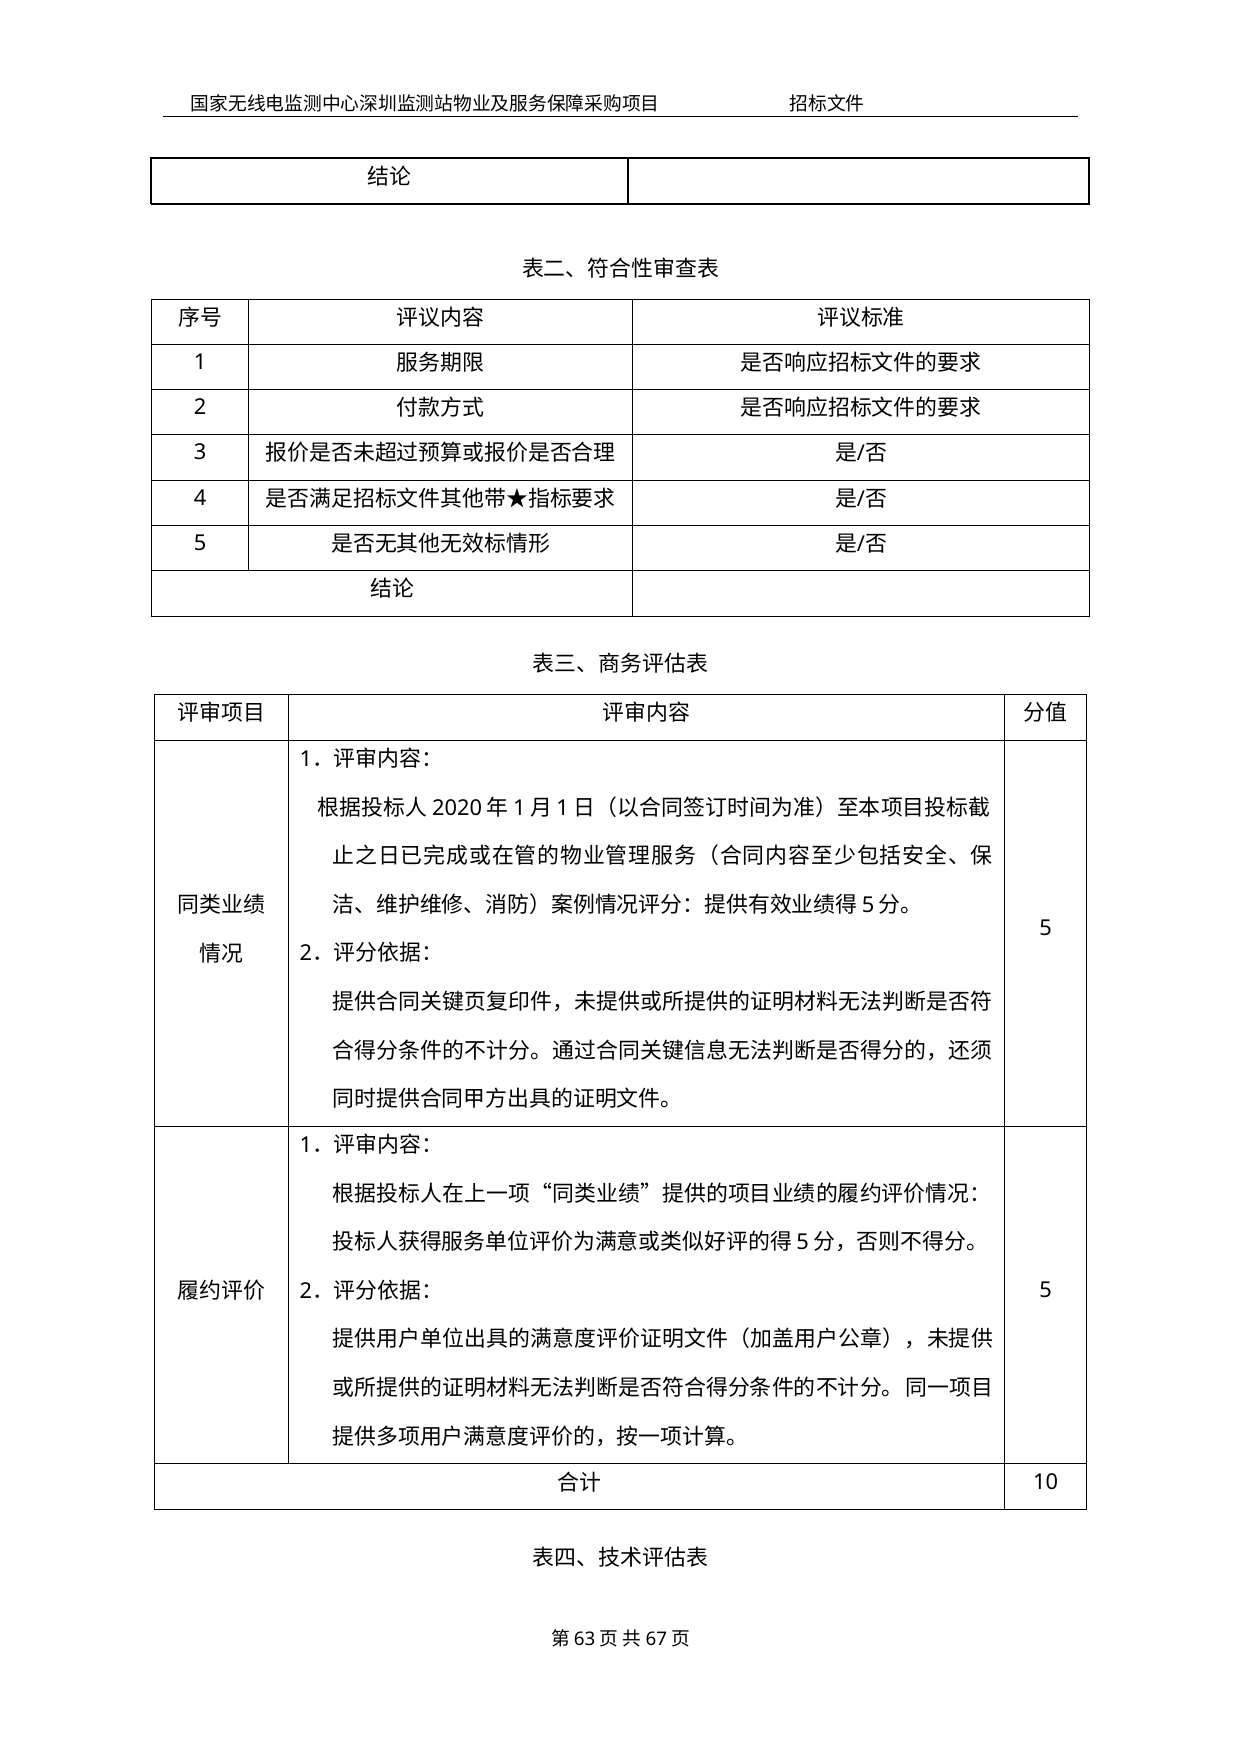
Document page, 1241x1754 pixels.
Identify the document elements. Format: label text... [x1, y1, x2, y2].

table_cell 是/否 [633, 481, 1089, 525]
table_cell 履约评价 [155, 1127, 288, 1463]
table_header 评审项目 [155, 695, 288, 740]
table_cell 是否无其他无效标情形 [249, 526, 632, 570]
table_header 分值 [1005, 695, 1086, 740]
table_cell 1．评审内容： 根据投标人2020年1月1日（以合同签订时间为准）至本项目投标截止之日已完成或在管的物业管理服务（合同内容至少包括安全、保洁、维护维修、消防）案例情况评分：提供有效业绩得5分。 2．评分依据： 提供合同关键页复印件，未提供或所提供的证明材料无法判断是否符合得分条件的不计分。通过合同关键信息无法判断是否得分的，还须同时提供合同甲方出具的证明文件。 [289, 741, 1004, 1126]
table_cell 3 [152, 435, 248, 480]
table_cell 是否满足招标文件其他带★指标要求 [249, 481, 632, 525]
table_cell 10 [1005, 1464, 1086, 1509]
table_cell 报价是否未超过预算或报价是否合理 [249, 435, 632, 480]
table_cell [629, 159, 1088, 203]
text 表二、符合性审查表 [162, 251, 1078, 283]
table_cell 结论 [152, 571, 632, 616]
table_cell 合计 [155, 1464, 1004, 1509]
table_cell 1 [152, 345, 248, 389]
table_header 序号 [152, 300, 248, 344]
text 表四、技术评估表 [162, 1540, 1078, 1572]
table_cell 5 [1005, 1127, 1086, 1463]
table_header 评议内容 [249, 300, 632, 344]
table_cell 4 [152, 481, 248, 525]
table_cell 是/否 [633, 435, 1089, 480]
table_cell 2 [152, 390, 248, 434]
table_cell 是/否 [633, 526, 1089, 570]
table_cell 5 [152, 526, 248, 570]
table_cell 服务期限 [249, 345, 632, 389]
table_cell [633, 571, 1089, 616]
table_cell 同类业绩 情况 [155, 741, 288, 1126]
text 表三、商务评估表 [162, 646, 1078, 678]
table_cell 结论 [152, 159, 627, 203]
table_header 评议标准 [633, 300, 1089, 344]
table_cell 是否响应招标文件的要求 [633, 345, 1089, 389]
table_cell 付款方式 [249, 390, 632, 434]
table_cell 是否响应招标文件的要求 [633, 390, 1089, 434]
table_header 评审内容 [289, 695, 1004, 740]
table_cell 5 [1005, 741, 1086, 1126]
table_cell 1．评审内容： 根据投标人在上一项“同类业绩”提供的项目业绩的履约评价情况：投标人获得服务单位评价为满意或类似好评的得5分，否则不得分。 2．评分依据： 提供用户单位出具的满意度评价证明文件（加盖用户公章），未提供或所提供的证明材料无法判断是否符合得分条件的不计分。同一项目提供多项用户满意度评价的，按一项计算。 [289, 1127, 1004, 1463]
